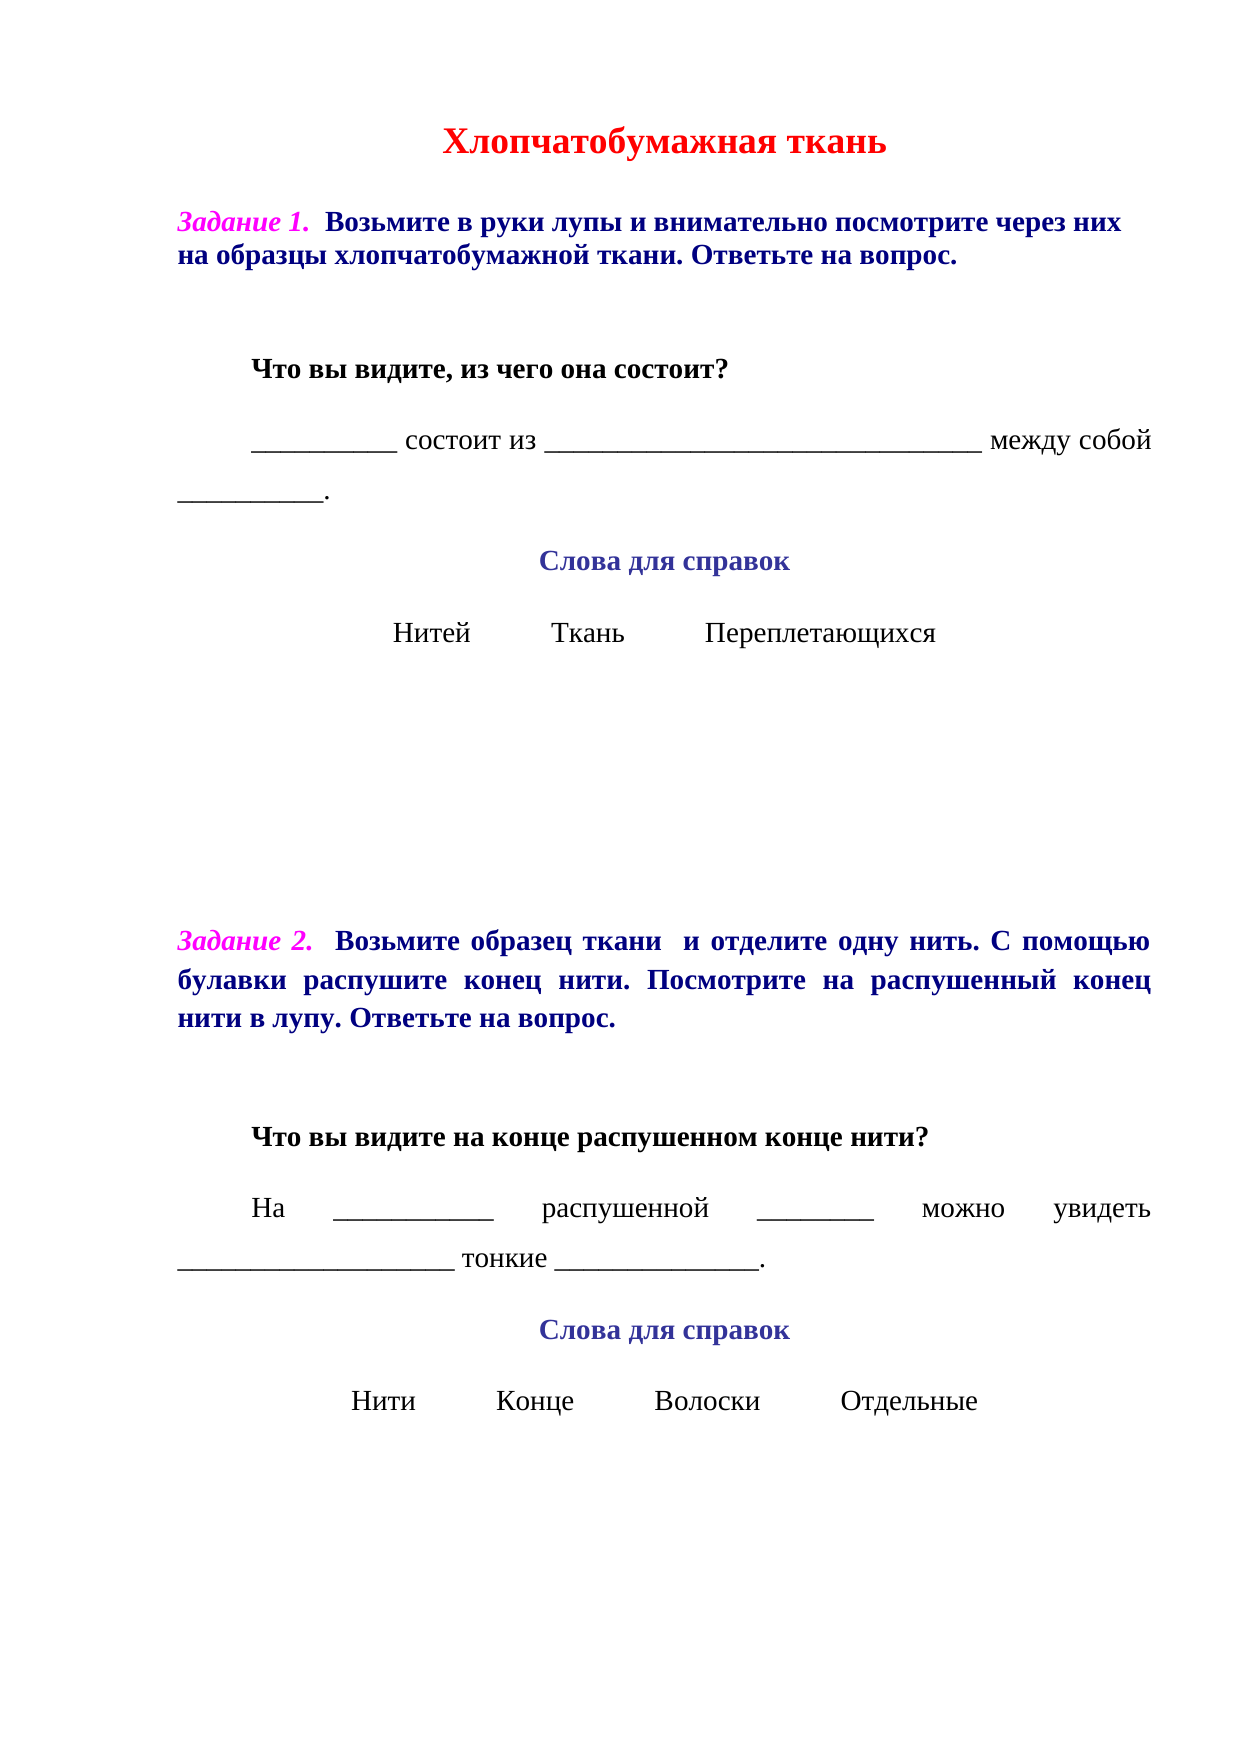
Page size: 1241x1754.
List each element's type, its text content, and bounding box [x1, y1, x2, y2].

text Нити Конце Волоски Отдельные [177, 1383, 1152, 1416]
text Нитей Ткань Переплетающихся [177, 615, 1152, 648]
text Слова для справок [177, 543, 1152, 577]
text Задание 1. Возьмите в руки лупы и внимательно посмотрите через них на образцы хлопчатобумажной ткани. Ответьте на вопрос. [177, 204, 1152, 271]
text Слова для справок [177, 1312, 1152, 1345]
text __________ состоит из ______________________________ между собой __________. [177, 422, 1152, 506]
text Задание 2. Возьмите образец ткани и отделите одну нить. С помощью булавки распушите конец нити. Посмотрите на распушенный конец нити в лупу. Ответьте на вопрос. [177, 923, 1152, 1034]
text Хлопчатобумажная ткань [177, 118, 1152, 161]
text На ___________ распушенной ________ можно увидеть ___________________ тонкие ______________. [177, 1190, 1152, 1274]
text Что вы видите, из чего она состоит? [177, 351, 1152, 384]
text Что вы видите на конце распушенном конце нити? [177, 1119, 1152, 1153]
